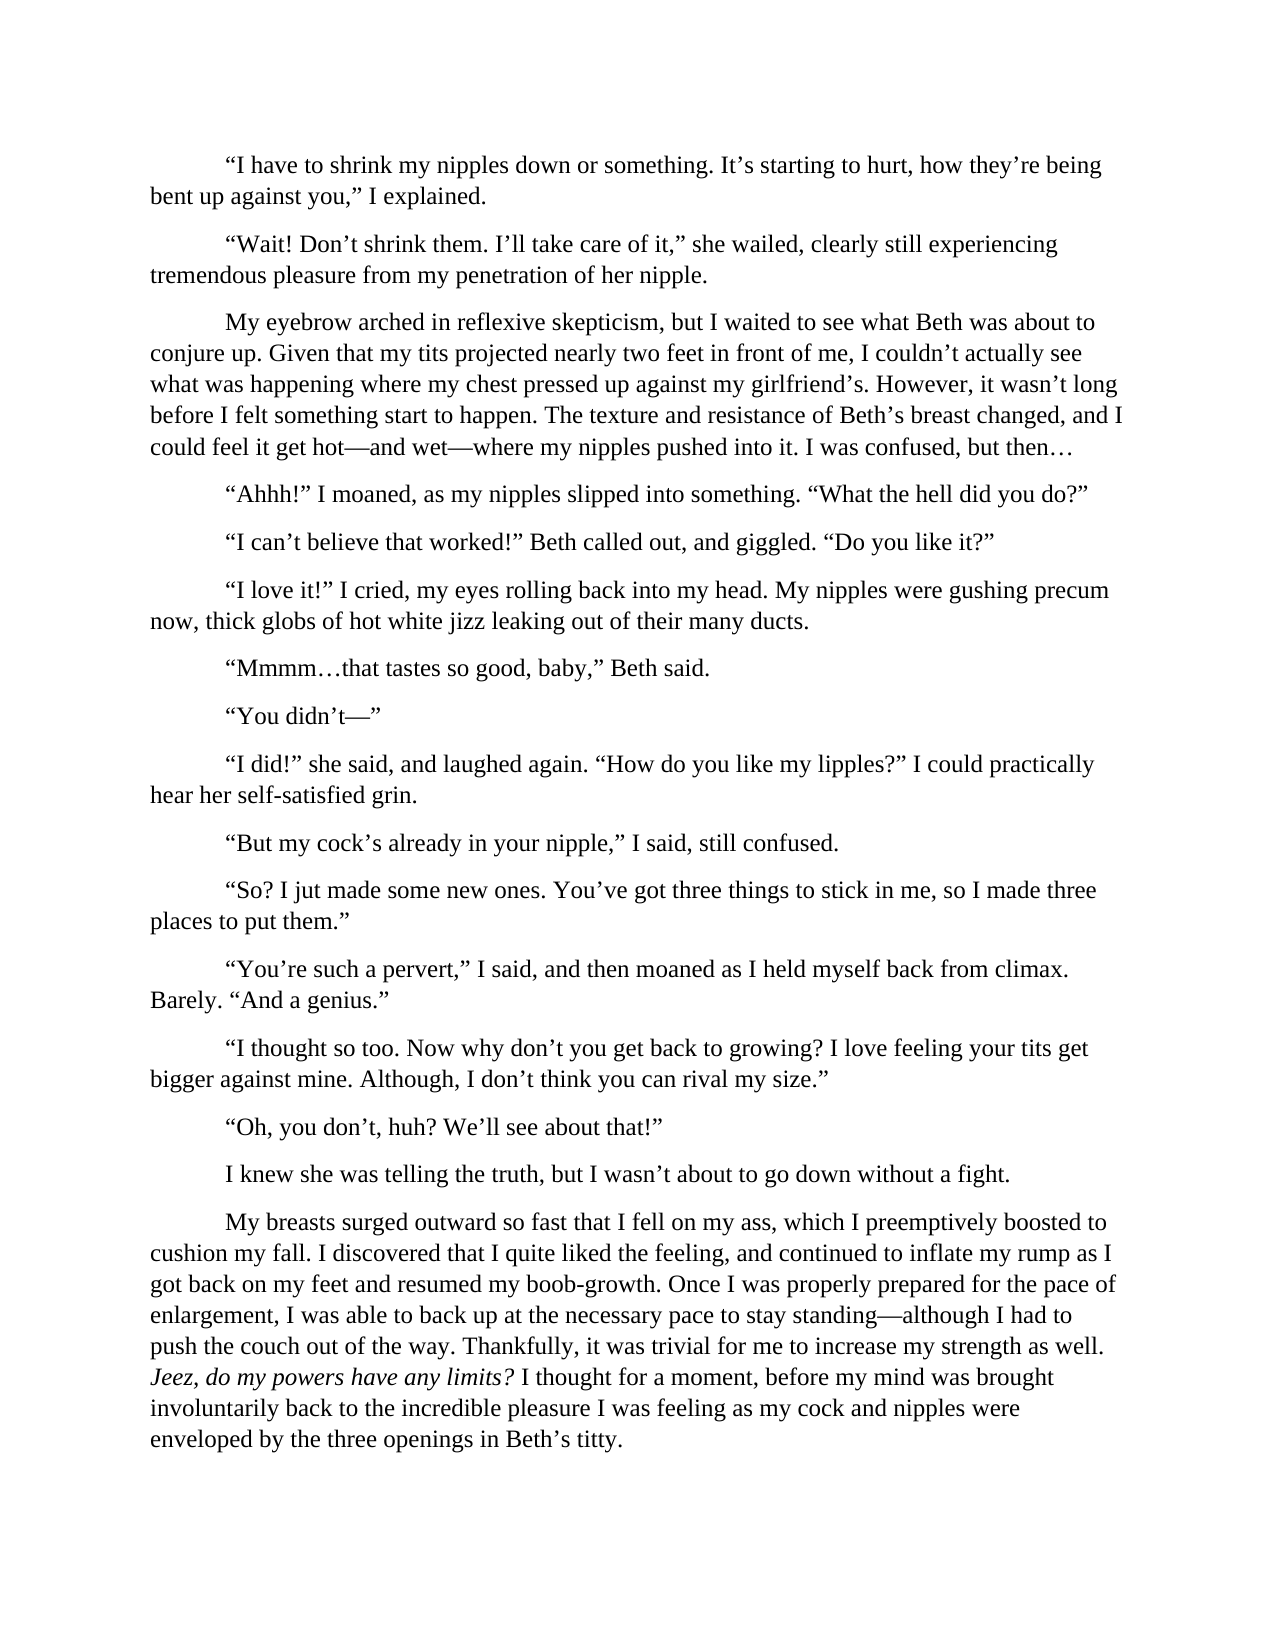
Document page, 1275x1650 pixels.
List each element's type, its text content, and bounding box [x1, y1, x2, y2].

text My breasts surged outward so fast that I fell on my ass, which I preemptively boosted to cushion my fall. I discovered that I quite liked the feeling, and continued to inflate my rump as I got back on my feet and resumed my boob-growth. Once I was properly prepared for the pace of enlargement, I was able to back up at the necessary pace to stay standing—although I had to push the couch out of the way. Thankfully, it was trivial for me to increase my strength as well. Jeez, do my powers have any limits? I thought for a moment, before my mind was brought involuntarily back to the incredible pleasure I was feeling as my cock and nipples were enveloped by the three openings in Beth’s titty. [150, 1207, 1125, 1453]
text “Wait! Don’t shrink them. I’ll take care of it,” she wailed, clearly still experiencing tremendous pleasure from my penetration of her nipple. [150, 229, 1125, 288]
text “You didn’t—” [150, 701, 1125, 730]
text “Mmmm…that tastes so good, baby,” Beth said. [150, 653, 1125, 682]
text “Ahhh!” I moaned, as my nipples slipped into something. “What the hell did you do?” [150, 479, 1125, 508]
text “I thought so too. Now why don’t you get back to growing? I love feeling your tits get bigger against mine. Although, I don’t think you can rival my size.” [150, 1033, 1125, 1093]
text I knew she was telling the truth, but I wasn’t about to go down without a fight. [150, 1159, 1125, 1188]
text “You’re such a pervert,” I said, and then moaned as I held myself back from climax. Barely. “And a genius.” [150, 954, 1125, 1014]
text “But my cock’s already in your nipple,” I said, still confused. [150, 828, 1125, 856]
text “Oh, you don’t, huh? We’ll see about that!” [150, 1112, 1125, 1140]
text “I did!” she said, and laughed again. “How do you like my lipples?” I could practically hear her self-satisfied grin. [150, 749, 1125, 809]
text My eyebrow arched in reflexive skepticism, but I waited to see what Beth was about to conjure up. Given that my tits projected nearly two feet in front of me, I couldn’t actually see what was happening where my chest pressed up against my girlfriend’s. However, it wasn’t long before I felt something start to happen. The texture and resistance of Beth’s breast changed, and I could feel it get hot—and wet—where my nipples pushed into it. I was confused, but then… [150, 307, 1125, 460]
text “So? I jut made some new ones. You’ve got three things to stick in me, so I made three places to put them.” [150, 875, 1125, 935]
text “I love it!” I cried, my eyes rolling back into my head. My nipples were gushing precum now, thick globs of hot white jizz leaking out of their many ducts. [150, 575, 1125, 634]
text “I can’t believe that worked!” Beth called out, and giggled. “Do you like it?” [150, 527, 1125, 556]
text “I have to shrink my nipples down or something. It’s starting to hurt, how they’re being bent up against you,” I explained. [150, 150, 1125, 210]
